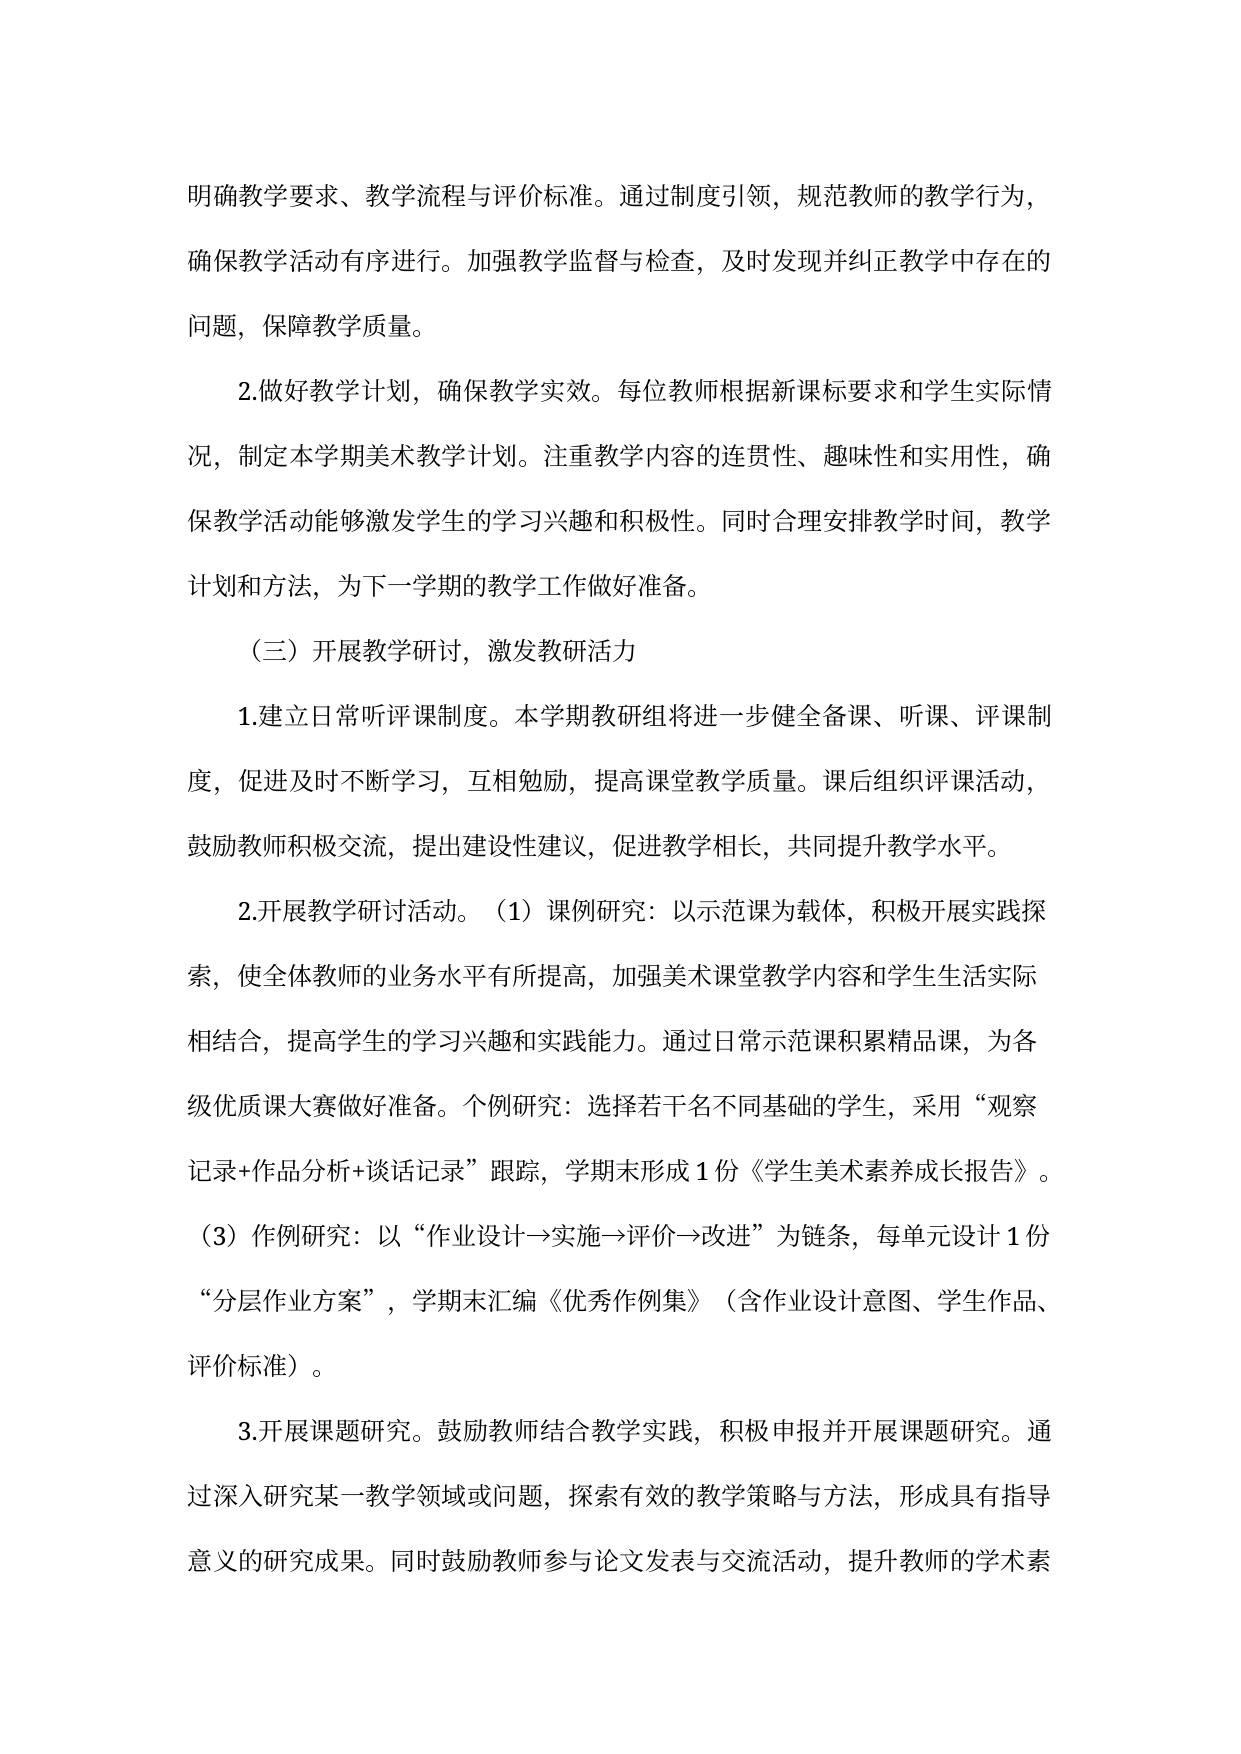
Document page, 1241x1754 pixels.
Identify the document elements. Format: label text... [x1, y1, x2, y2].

text 1.建立日常听评课制度。本学期教研组将进一步健全备课、听课、评课制度，促进及时不断学习，互相勉励，提高课堂教学质量。课后组织评课活动，鼓励教师积极交流，提出建设性建议，促进教学相长，共同提升教学水平。 [187, 682, 1053, 877]
text （三）开展教学研讨，激发教研活力 [187, 617, 1053, 682]
text 2.做好教学计划，确保教学实效。每位教师根据新课标要求和学生实际情况，制定本学期美术教学计划。注重教学内容的连贯性、趣味性和实用性，确保教学活动能够激发学生的学习兴趣和积极性。同时合理安排教学时间，教学计划和方法，为下一学期的教学工作做好准备。 [187, 357, 1053, 617]
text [187, 1397, 1053, 1592]
text 2.开展教学研讨活动。（1）课例研究：以示范课为载体，积极开展实践探索，使全体教师的业务水平有所提高，加强美术课堂教学内容和学生生活实际相结合，提高学生的学习兴趣和实践能力。通过日常示范课积累精品课，为各级优质课大赛做好准备。个例研究：选择若干名不同基础的学生，采用“观察记录+作品分析+谈话记录”跟踪，学期末形成1份《学生美术素养成长报告》。（3）作例研究：以“作业设计→实施→评价→改进”为链条，每单元设计1份“分层作业方案”，学期末汇编《优秀作例集》（含作业设计意图、学生作品、评价标准）。 [187, 877, 1053, 1397]
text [187, 162, 1053, 357]
